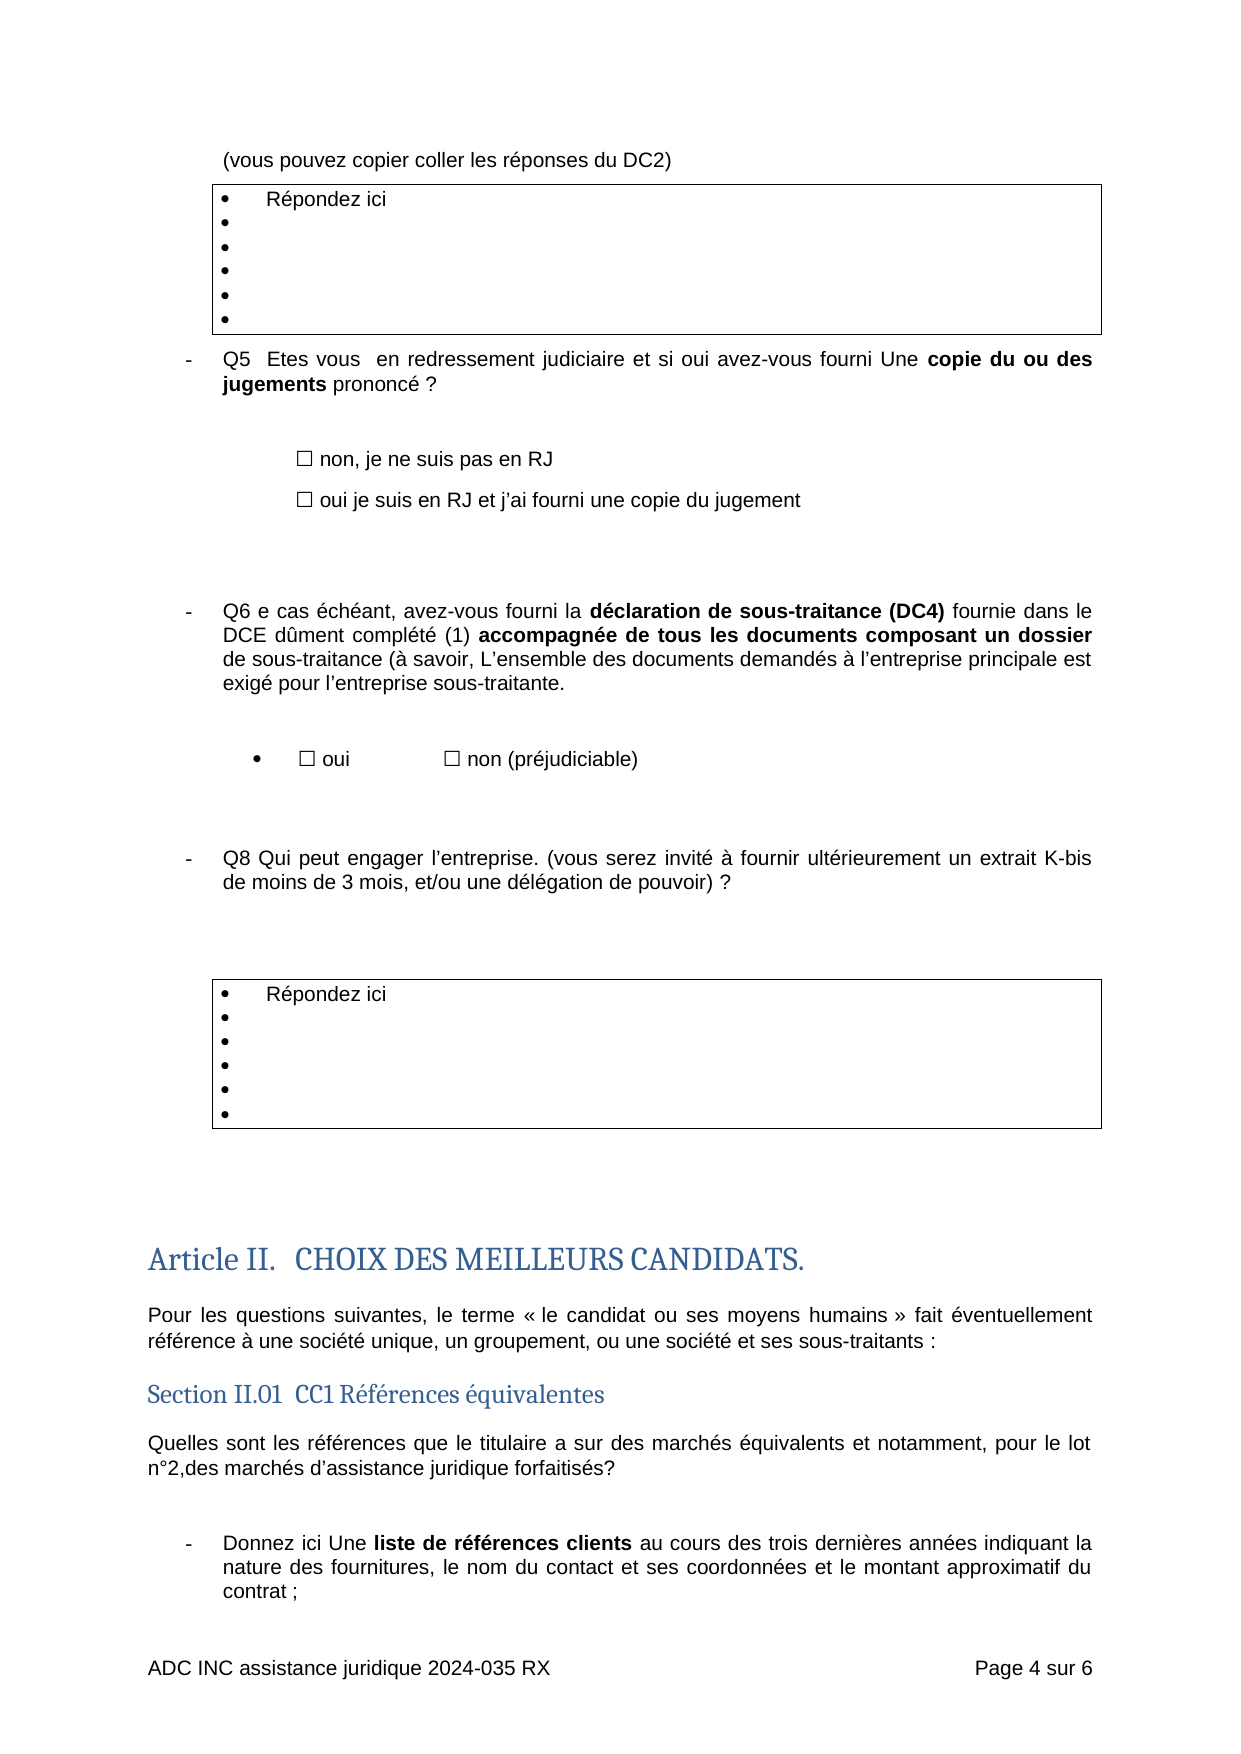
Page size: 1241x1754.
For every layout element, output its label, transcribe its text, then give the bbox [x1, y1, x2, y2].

text Pour les questions suivantes, le terme « le candidat ou ses moyens humains » fait éventuellement référence à une société unique, un groupement, ou une société et ses sous-traitants : [148, 1303, 1093, 1353]
text Quelles sont les références que le titulaire a sur des marchés équivalents et notamment, pour le lot n°2,des marchés d’assistance juridique forfaitisés? [148, 1431, 1093, 1480]
text oui je suis en RJ et j’ai fourni une copie du jugement [259, 485, 1093, 514]
list Répondez ici [213, 980, 1101, 1006]
subtitle CHOIX DES MEILLEURS CANDIDATS. [148, 1240, 1093, 1278]
list oui non (préjudiciable) [253, 744, 1093, 772]
list Répondez ici [213, 185, 1101, 211]
list Q5 Etes vous en redressement judiciaire et si oui avez-vous fourni Une copie du ou des jugements prononcé ? [185, 347, 1093, 395]
subtitle CC1 Références équivalentes [148, 1379, 1093, 1410]
list Donnez ici Une liste de références clients au cours des trois dernières années indiquant la nature des fournitures, le nom du contact et ses coordonnées et le montant approximatif du contrat ; [185, 1531, 1093, 1603]
text (vous pouvez copier coller les réponses du DC2) [223, 148, 1093, 172]
list Q6 e cas échéant, avez-vous fourni la déclaration de sous-traitance (DC4) fournie dans le DCE dûment complété (1) accompagnée de tous les documents composant un dossier de sous-traitance (à savoir, L’ensemble des documents demandés à l’entreprise principale est exigé pour l’entreprise sous-traitante. [185, 599, 1093, 695]
list Q8 Qui peut engager l’entreprise. (vous serez invité à fournir ultérieurement un extrait K-bis de moins de 3 mois, et/ou une délégation de pouvoir) ? [185, 845, 1093, 893]
text non, je ne suis pas en RJ [259, 444, 1093, 473]
